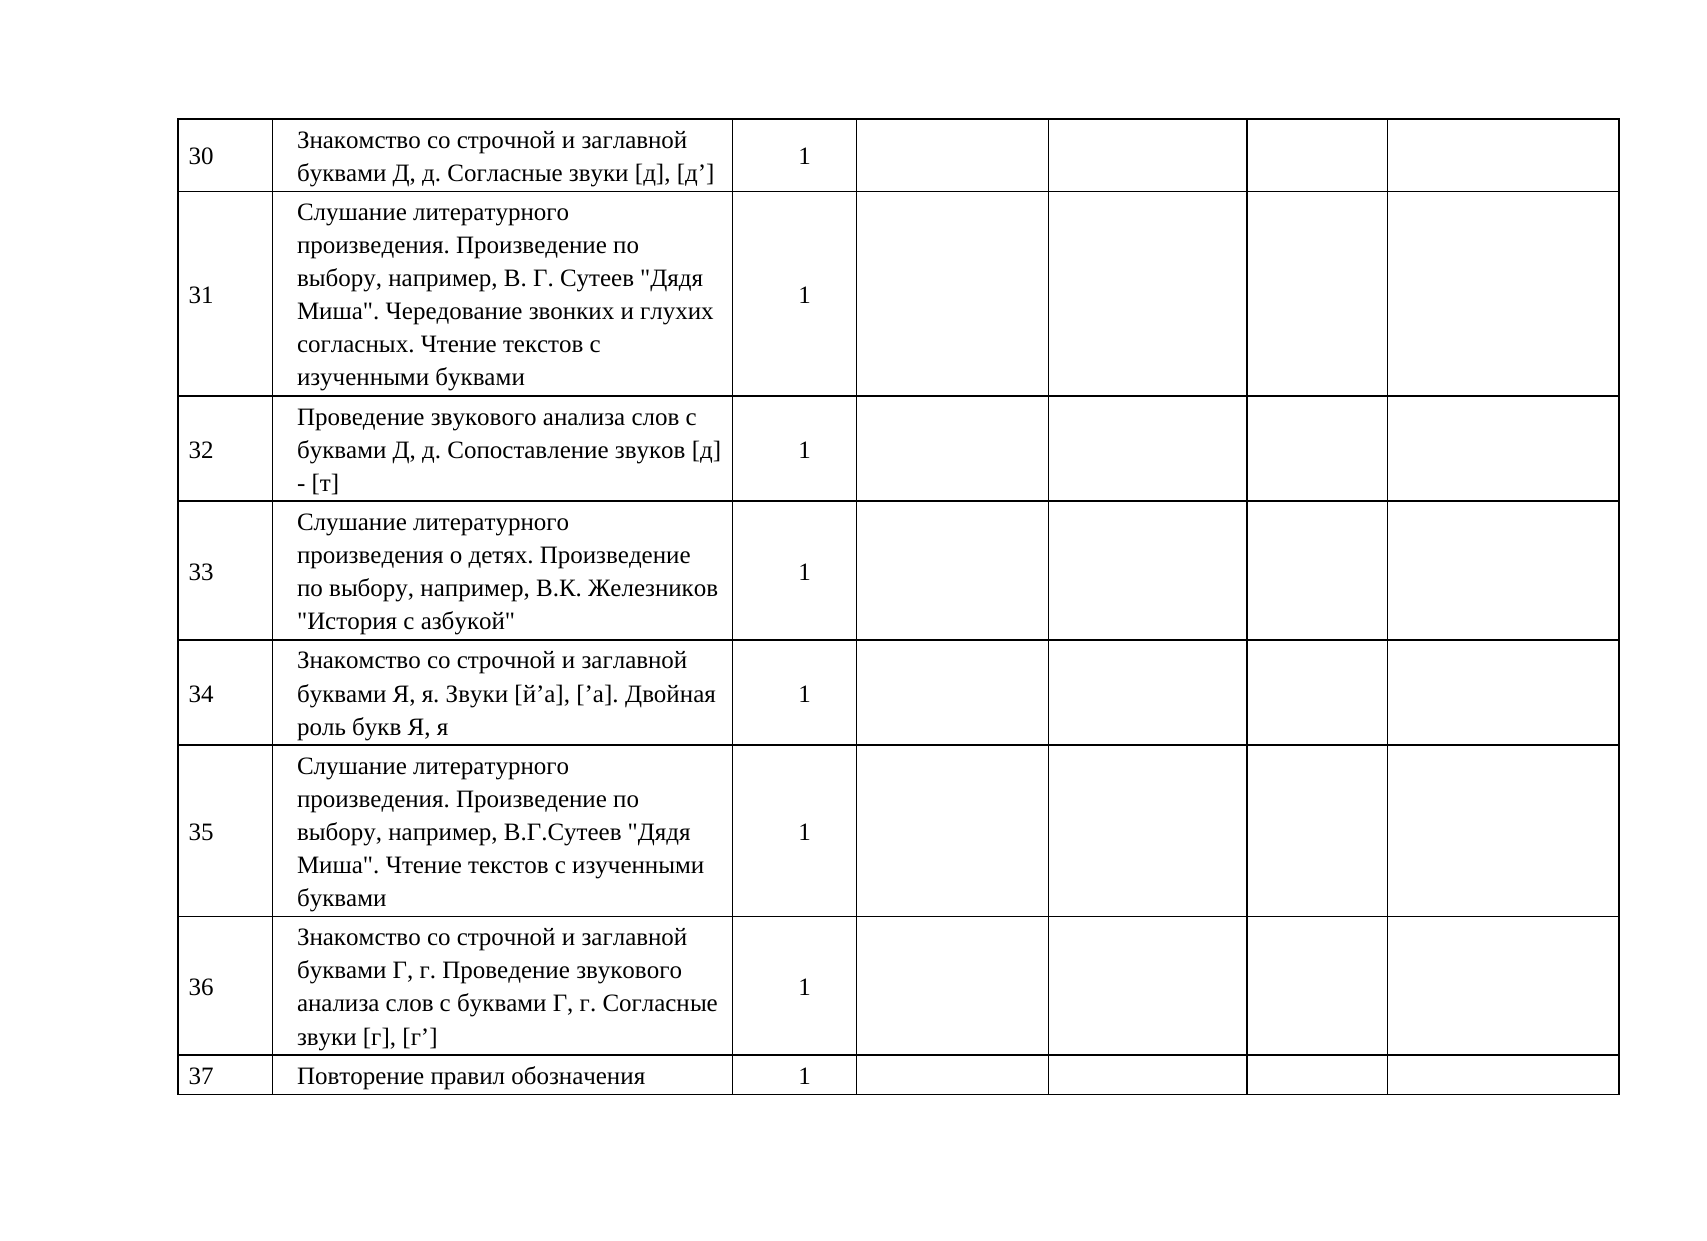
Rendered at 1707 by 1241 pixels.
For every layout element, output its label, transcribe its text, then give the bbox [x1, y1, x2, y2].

table_cell [1248, 120, 1387, 191]
table_cell [1049, 746, 1246, 916]
table_cell [1388, 192, 1618, 395]
table_cell [1049, 192, 1246, 395]
table_cell Знакомство со строчной и заглавной буквами Г, г. Проведение звукового анализа слов с буквами Г, г. Согласные звуки [г], [г’] [273, 917, 732, 1054]
table_cell [1049, 502, 1246, 639]
table_cell [1388, 1056, 1618, 1093]
table_cell [857, 192, 1048, 395]
table_cell [1248, 502, 1387, 639]
table_cell [1388, 397, 1618, 500]
table_cell [857, 502, 1048, 639]
table_cell [857, 917, 1048, 1054]
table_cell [273, 1056, 732, 1093]
table_cell Слушание литературного произведения. Произведение по выбору, например, В. Г. Сутеев "Дядя Миша". Чередование звонких и глухих согласных. Чтение текстов с изученными буквами [273, 192, 732, 395]
table_cell 1 [733, 120, 856, 191]
table_cell 1 [733, 397, 856, 500]
table_cell [1388, 641, 1618, 744]
table_cell [1248, 641, 1387, 744]
table_cell [1388, 120, 1618, 191]
table_cell [1248, 917, 1387, 1054]
table_cell [857, 120, 1048, 191]
table_cell [1388, 746, 1618, 916]
table_cell [1388, 917, 1618, 1054]
table_cell Знакомство со строчной и заглавной буквами Я, я. Звуки [й’а], [’а]. Двойная роль букв Я, я [273, 641, 732, 744]
table_cell 1 [733, 502, 856, 639]
table_cell Слушание литературного произведения. Произведение по выбору, например, В.Г.Сутеев "Дядя Миша". Чтение текстов с изученными буквами [273, 746, 732, 916]
table_cell 36 [179, 917, 272, 1054]
table_cell 30 [179, 120, 272, 191]
table_cell [857, 397, 1048, 500]
table_cell 31 [179, 192, 272, 395]
table_cell [1248, 397, 1387, 500]
table_cell Слушание литературного произведения о детях. Произведение по выбору, например, В.К. Железников "История с азбукой" [273, 502, 732, 639]
table_cell [1049, 397, 1246, 500]
table_cell 35 [179, 746, 272, 916]
table_cell [1248, 192, 1387, 395]
table_cell 1 [733, 746, 856, 916]
table_cell Проведение звукового анализа слов с буквами Д, д. Сопоставление звуков [д] - [т] [273, 397, 732, 500]
table_cell [1049, 1056, 1246, 1093]
table_cell 1 [733, 1056, 856, 1093]
table_cell 1 [733, 641, 856, 744]
table_cell 34 [179, 641, 272, 744]
table_cell [1049, 120, 1246, 191]
table_cell [1388, 502, 1618, 639]
table_cell [1049, 641, 1246, 744]
table_cell 1 [733, 192, 856, 395]
table_cell 32 [179, 397, 272, 500]
table_cell Знакомство со строчной и заглавной буквами Д, д. Согласные звуки [д], [д’] [273, 120, 732, 191]
table_cell [1049, 917, 1246, 1054]
table_cell 1 [733, 917, 856, 1054]
table_cell [857, 1056, 1048, 1093]
table_cell [1248, 746, 1387, 916]
table_cell 37 [179, 1056, 272, 1093]
table_cell [857, 746, 1048, 916]
table_cell 33 [179, 502, 272, 639]
table_cell [1248, 1056, 1387, 1093]
table_cell [857, 641, 1048, 744]
